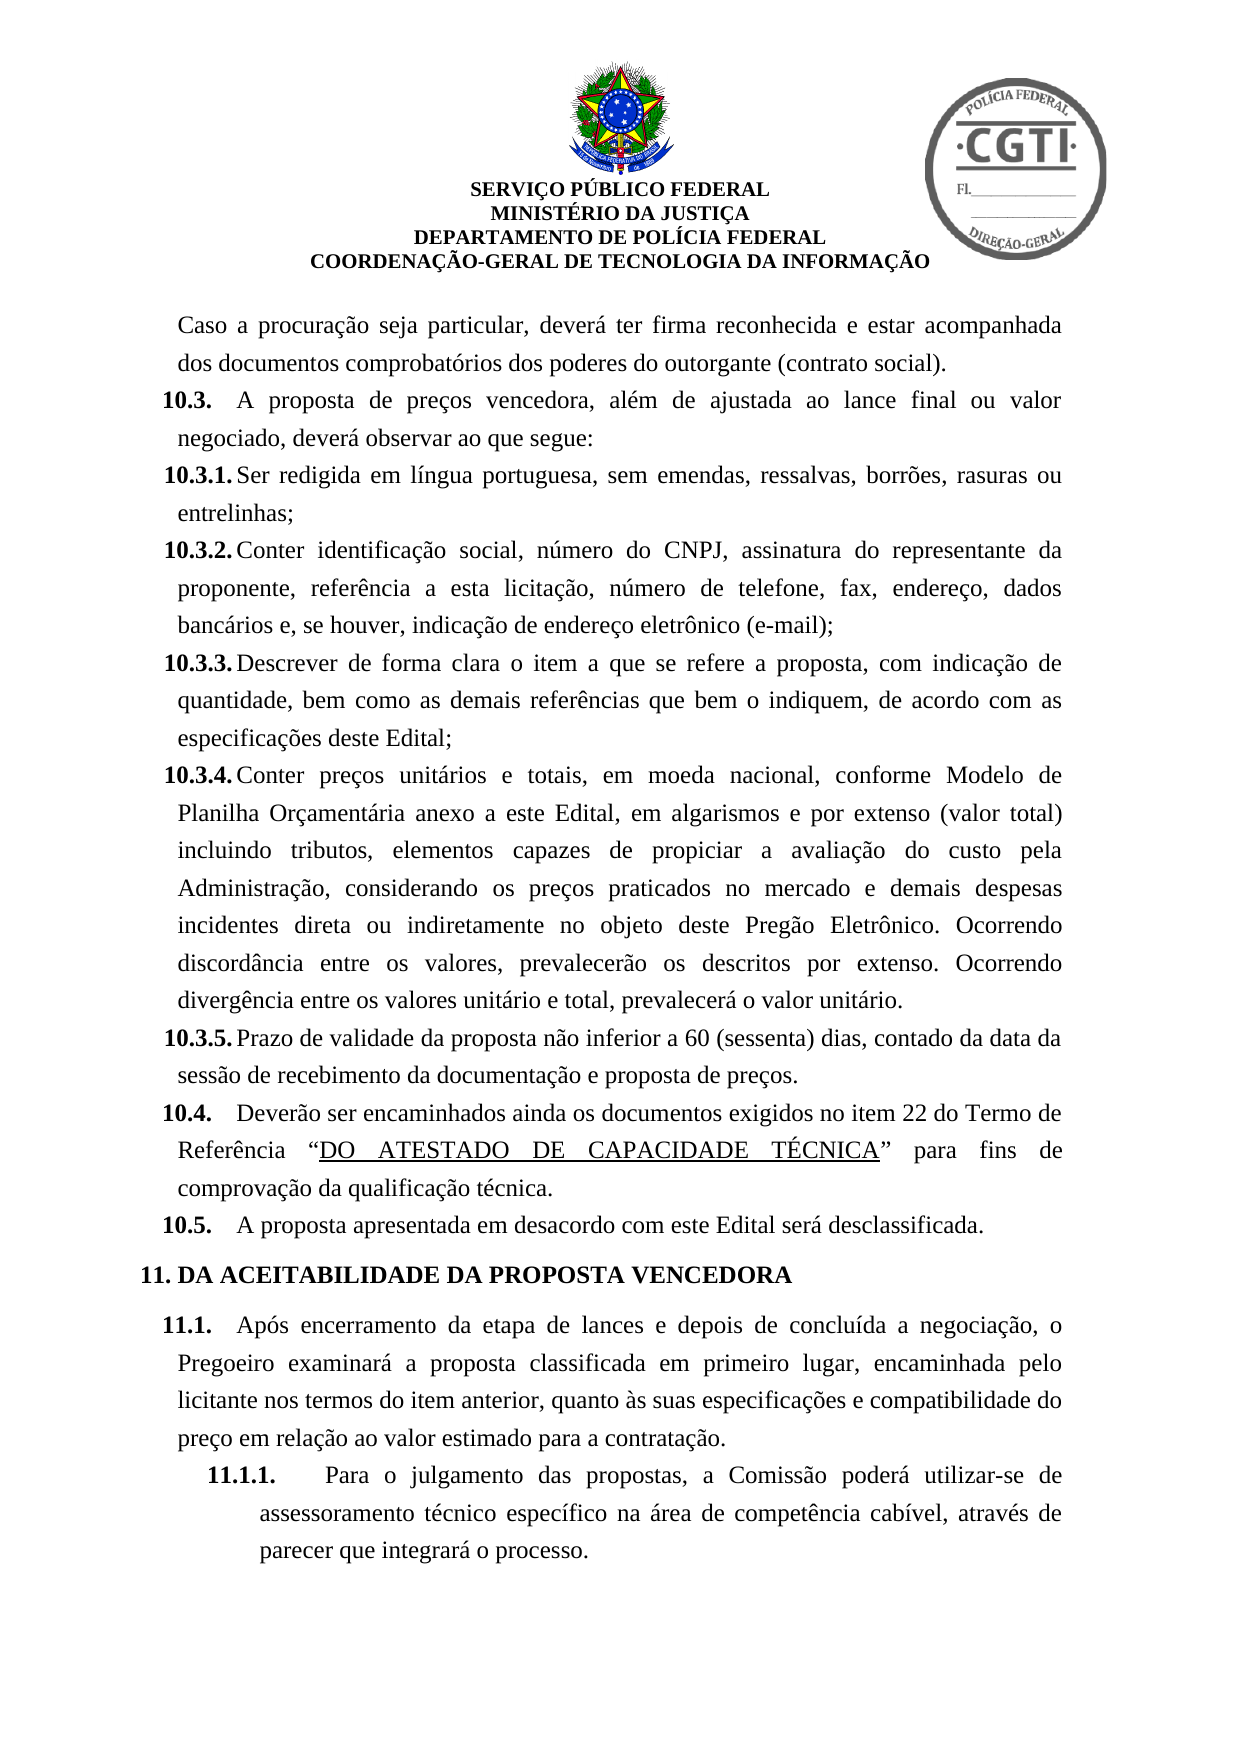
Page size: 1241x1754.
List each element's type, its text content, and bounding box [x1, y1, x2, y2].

subtitle Para o julgamento das propostas, a Comissão poderá utilizar-se de assessoramento técnico específico na área de competência cabível, através de parecer que integrará o processo. [207, 1452, 1063, 1564]
subtitle Deverão ser encaminhados ainda os documentos exigidos no item 22 do Termo de Referência “DO ATESTADO DE CAPACIDADE TÉCNICA” para fins de comprovação da qualificação técnica. [162, 1089, 1063, 1202]
subtitle A proposta apresentada em desacordo com este Edital será desclassificada. [162, 1202, 1063, 1239]
subtitle Prazo de validade da proposta não inferior a 60 (sessenta) dias, contado da data da sessão de recebimento da documentação e proposta de preços. [163, 1014, 1063, 1089]
subtitle Após encerramento da etapa de lances e depois de concluída a negociação, o Pregoeiro examinará a proposta classificada em primeiro lugar, encaminhada pelo licitante nos termos do item anterior, quanto às suas especificações e compatibilidade do preço em relação ao valor estimado para a contratação. [162, 1302, 1063, 1452]
picture [925, 78, 1107, 260]
subtitle DA ACEITABILIDADE DA PROPOSTA VENCEDORA [140, 1252, 1063, 1289]
subtitle A proposta de preços vencedora, além de ajustada ao lance final ou valor negociado, deverá observar ao que segue: [162, 377, 1063, 452]
subtitle Conter preços unitários e totais, em moeda nacional, conforme Modelo de Planilha Orçamentária anexo a este Edital, em algarismos e por extenso (valor total) incluindo tributos, elementos capazes de propiciar a avaliação do custo pela Administração, considerando os preços praticados no mercado e demais despesas incidentes direta ou indiretamente no objeto deste Pregão Eletrônico. Ocorrendo discordância entre os valores, prevalecerão os descritos por extenso. Ocorrendo divergência entre os valores unitário e total, prevalecerá o valor unitário. [163, 752, 1063, 1014]
picture [563, 59, 677, 177]
subtitle Ser redigida em língua portuguesa, sem emendas, ressalvas, borrões, rasuras ou entrelinhas; [163, 452, 1063, 527]
subtitle Conter identificação social, número do CNPJ, assinatura do representante da proponente, referência a esta licitação, número de telefone, fax, endereço, dados bancários e, se houver, indicação de endereço eletrônico (e-mail); [163, 527, 1063, 639]
subtitle Descrever de forma clara o item a que se refere a proposta, com indicação de quantidade, bem como as demais referências que bem o indiquem, de acordo com as especificações deste Edital; [163, 639, 1063, 752]
